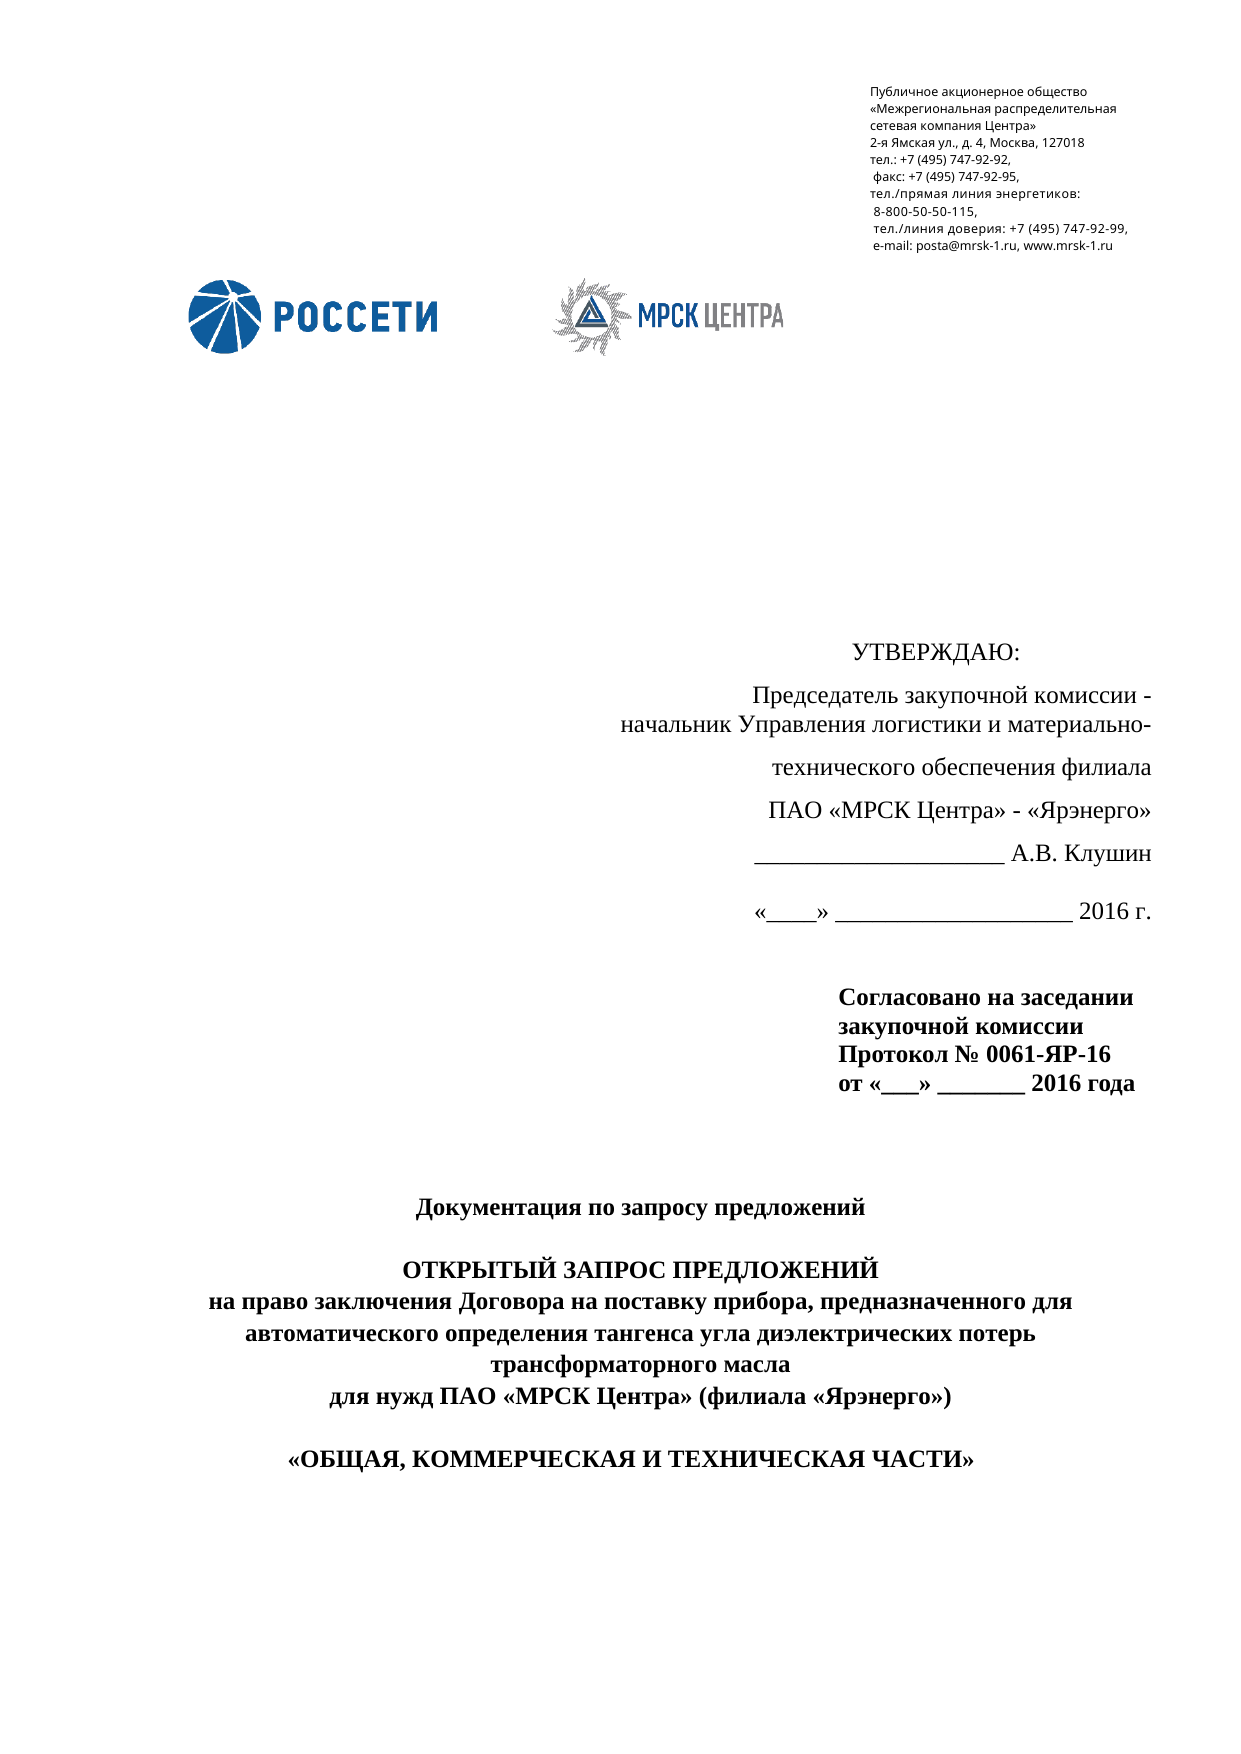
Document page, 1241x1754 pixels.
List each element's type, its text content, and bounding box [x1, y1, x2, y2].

text Согласовано на заседании [838, 982, 1152, 1011]
text «____» ___________________ 2016 г. [720, 896, 1152, 924]
text Председатель закупочной комиссии - [129, 680, 1152, 709]
text Документация по запросу предложений [129, 1192, 1152, 1220]
text технического обеспечения филиала [129, 752, 1152, 781]
text ПАО «МРСК Центра» - «Ярэнерго» [129, 795, 1152, 824]
text ____________________ А.В. Клушин [129, 838, 1152, 867]
text от «___» _______ 2016 года [838, 1068, 1152, 1097]
text для нужд ПАО «МРСК Центра» (филиала «Ярэнерго») [129, 1381, 1152, 1410]
text Протокол № 0061-ЯР-16 [838, 1039, 1152, 1068]
picture [188, 278, 784, 356]
text УТВЕРЖДАЮ: [720, 637, 1152, 666]
text закупочной комиссии [838, 1011, 1152, 1039]
text начальник Управления логистики и материально- [129, 709, 1152, 738]
text ОТКРЫТЫЙ ЗАПРОС ПРЕДЛОЖЕНИЙ [129, 1255, 1152, 1283]
text «ОБЩАЯ, КОММЕРЧЕСКАЯ и техническая ЧАСТИ» [73, 1444, 1183, 1473]
text на право заключения Договора на поставку прибора, предназначенного для автоматического определения тангенса угла диэлектрических потерь трансформаторного масла [129, 1286, 1152, 1378]
